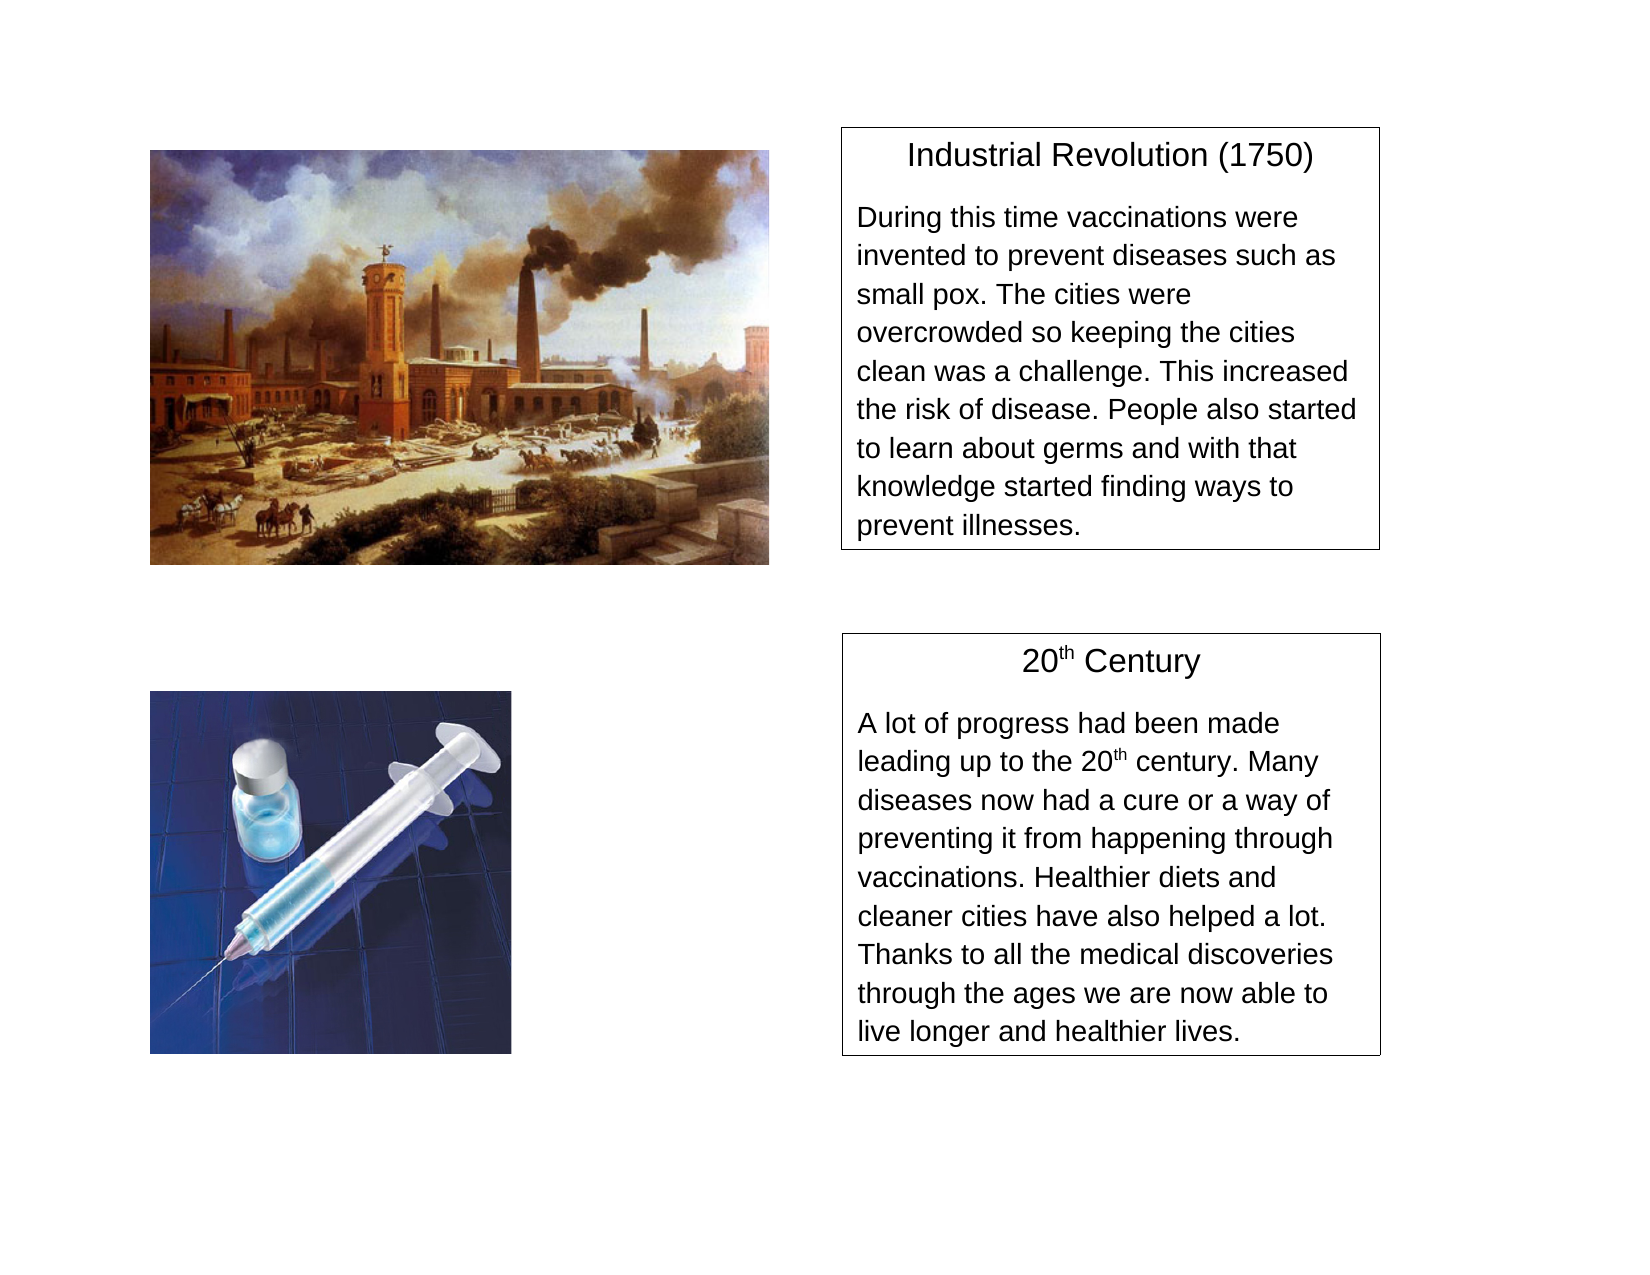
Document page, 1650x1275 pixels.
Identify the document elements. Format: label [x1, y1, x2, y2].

picture [150, 691, 512, 1054]
picture [150, 150, 770, 565]
